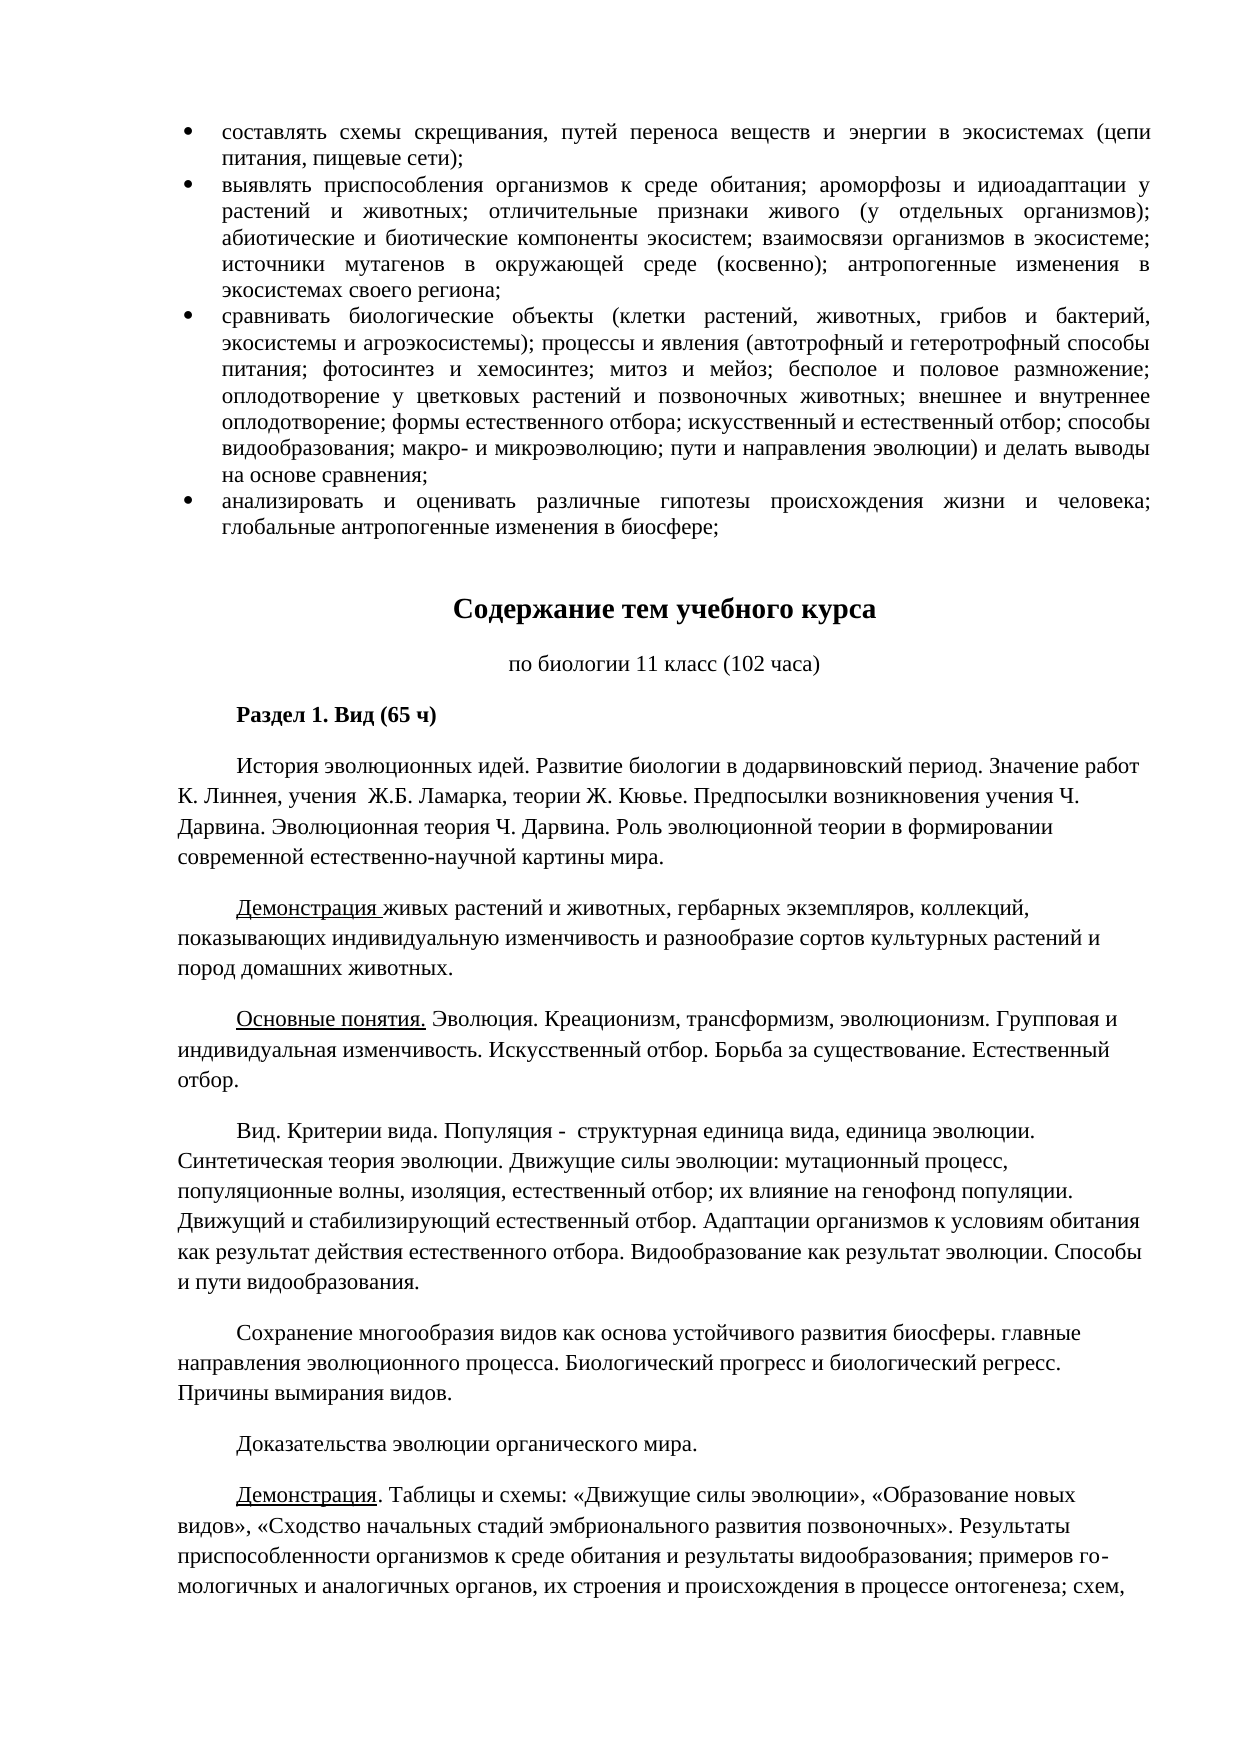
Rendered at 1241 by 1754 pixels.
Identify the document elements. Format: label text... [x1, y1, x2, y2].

list выявлять приспособления организмов к среде обитания; ароморфозы и идиоадаптации у растений и животных; отличительные признаки живого (у отдельных организмов); абиотические и биотические компоненты экосистем; взаимосвязи организмов в экосистеме; источники мутагенов в окружающей среде (косвенно); антропогенные изменения в экосистемах своего региона; [184, 171, 1152, 303]
text История эволюционных идей. Развитие биологии в додарвиновский период. Значение работ К. Линнея, учения Ж.Б. Ламарка, теории Ж. Кювье. Предпосылки возникновения учения Ч. Дарвина. Эволюционная теория Ч. Дарвина. Роль эволюционной теории в формировании современной естественно-научной картины мира. [177, 752, 1152, 869]
text Основные понятия. Эволюция. Креационизм, трансформизм, эволюционизм. Групповая и индивидуальная изменчивость. Искусственный отбор. Борьба за существование. Естественный отбор. [177, 1005, 1152, 1092]
list составлять схемы скрещивания, путей переноса веществ и энергии в экосистемах (цепи питания, пищевые сети); [184, 118, 1152, 171]
text Раздел 1. Вид (65 ч) [177, 701, 1152, 728]
text Сохранение многообразия видов как основа устойчивого развития биосферы. главные направления эволюционного процесса. Биологический прогресс и биологический регресс. Причины вымирания видов. [177, 1319, 1152, 1406]
text Демонстрация живых растений и животных, гербарных экземпляров, коллекций, показывающих индивидуальную изменчивость и разнообразие сортов культурных растений и пород домашних животных. [177, 894, 1152, 981]
text Вид. Критерии вида. Популяция - структурная единица вида, единица эволюции. Синтетическая теория эволюции. Движущие силы эволюции: мутационный процесс, популяционные волны, изоляция, естественный отбор; их влияние на генофонд популяции. Движущий и стабилизирующий естественный отбор. Адаптации организмов к условиям обитания как результат действия естественного отбора. Видообразование как результат эволюции. Способы и пути видообразования. [177, 1117, 1152, 1294]
text по биологии 11 класс (102 часа) [177, 650, 1152, 677]
text Содержание тем учебного курса [177, 591, 1152, 624]
text Доказательства эволюции органического мира. [177, 1430, 1152, 1457]
list сравнивать биологические объекты (клетки растений, животных, грибов и бактерий, экосистемы и агроэкосистемы); процессы и явления (автотрофный и гетеротрофный способы питания; фотосинтез и хемосинтез; митоз и мейоз; бесполое и половое размножение; оплодотворение у цветковых растений и позвоночных животных; внешнее и внутреннее оплодотворение; формы естественного отбора; искусственный и естественный отбор; способы видообразования; макро- и микроэволюцию; пути и направления эволюции) и делать выводы на основе сравнения; [184, 303, 1152, 487]
list анализировать и оценивать различные гипотезы происхождения жизни и человека; глобальные антропогенные изменения в биосфере; [184, 487, 1152, 540]
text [177, 1481, 1152, 1598]
